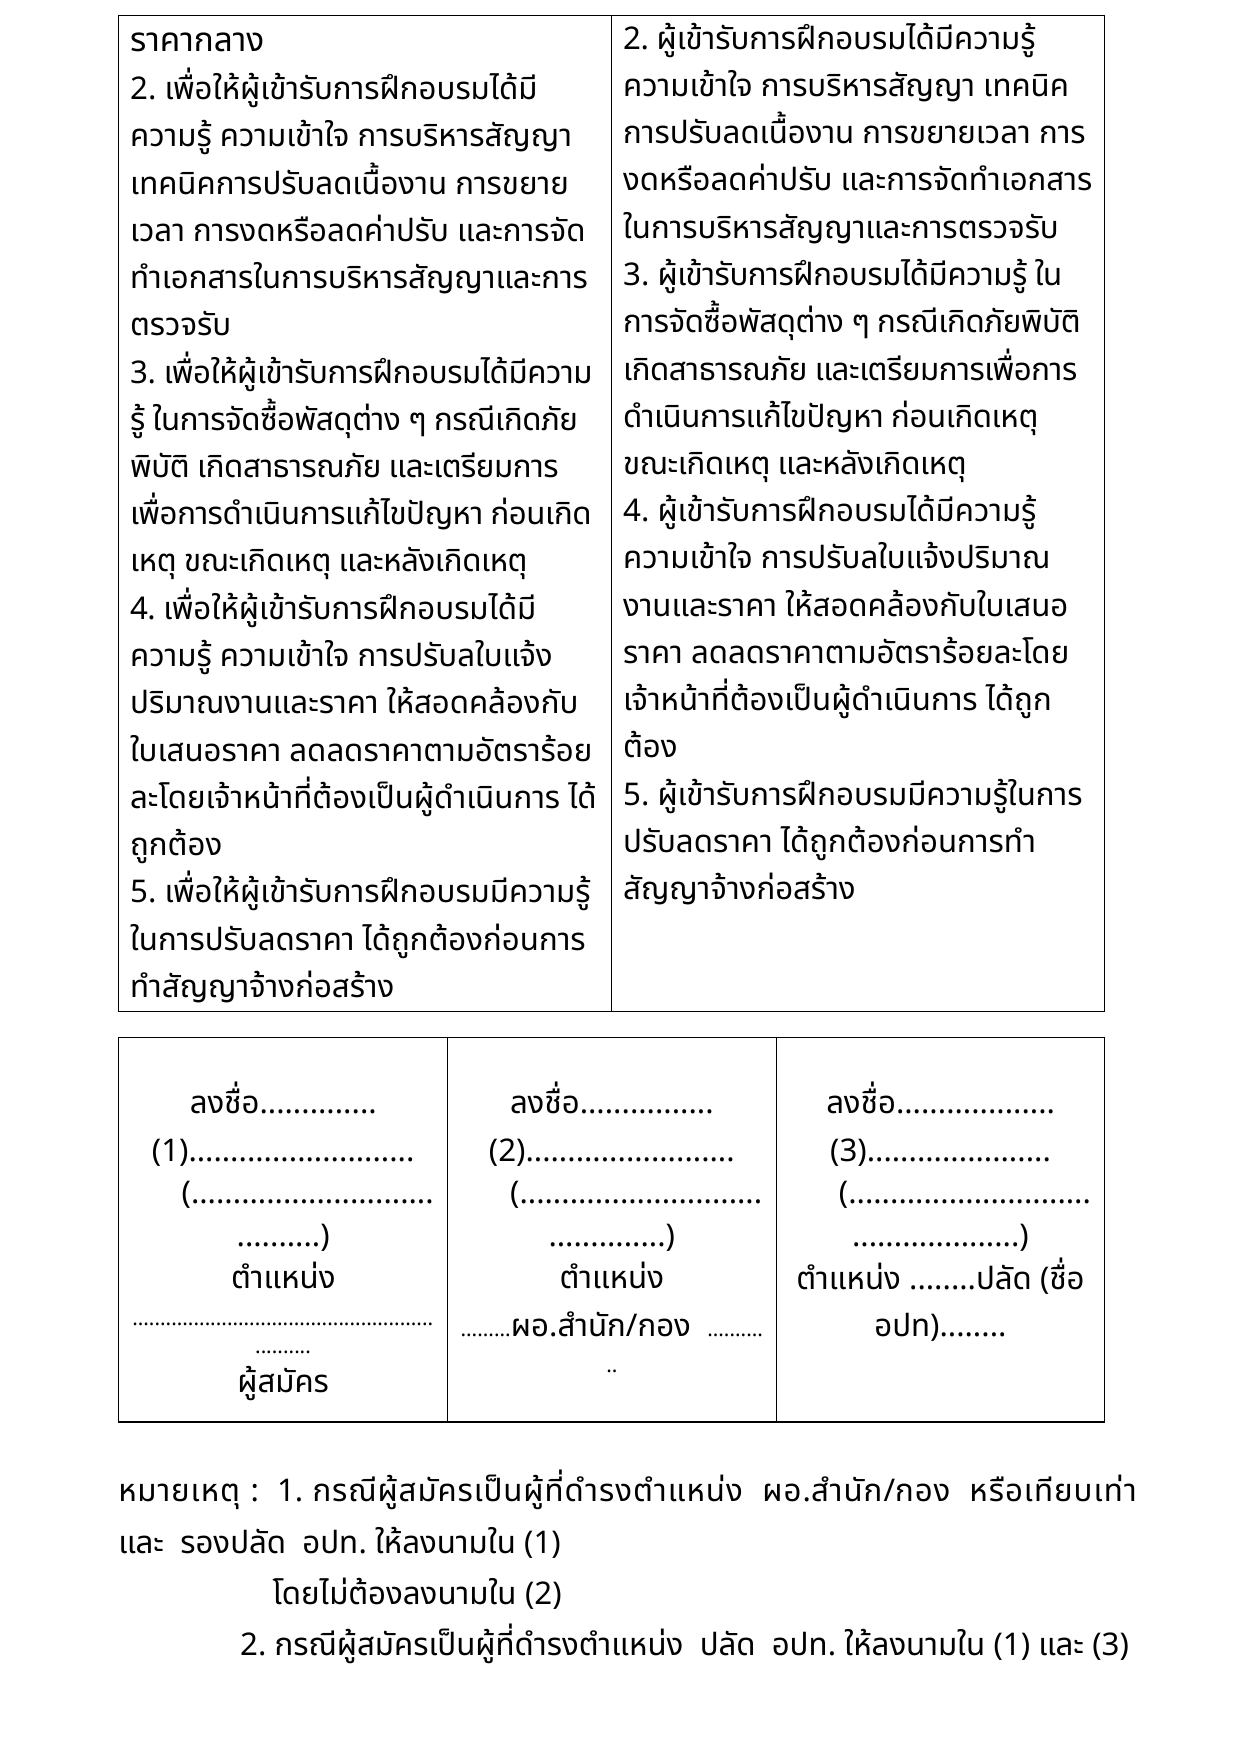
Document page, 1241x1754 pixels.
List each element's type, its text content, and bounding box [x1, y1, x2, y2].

text 2. กรณีผู้สมัครเป็นผู้ที่ดำรงตำแหน่ง ปลัด อปท. ให้ลงนามใน (1) และ (3) [118, 1622, 1137, 1670]
table_header ลงชื่อ................(2)......................... (...........................................) ตำแหน่ง .........ผอ.สำนัก/กอง ............ [448, 1038, 776, 1421]
table_header ลงชื่อ..............(1)........................... (.......................................) ตำแหน่ง ................................................................ ผู้สมัคร [119, 1038, 447, 1421]
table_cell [612, 16, 1104, 1011]
text โดยไม่ต้องลงนามใน (2) [118, 1571, 1137, 1618]
table_header ลงชื่อ...................(3)...................... (.................................................) ตำแหน่ง ........ปลัด (ชื่อ อปท)........ [777, 1038, 1104, 1421]
text หมายเหตุ : 1. กรณีผู้สมัครเป็นผู้ที่ดำรงตำแหน่ง ผอ.สำนัก/กอง หรือเทียบเท่า และ รองปลัด อปท. ให้ลงนามใน (1) [118, 1468, 1137, 1567]
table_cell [119, 16, 611, 1011]
